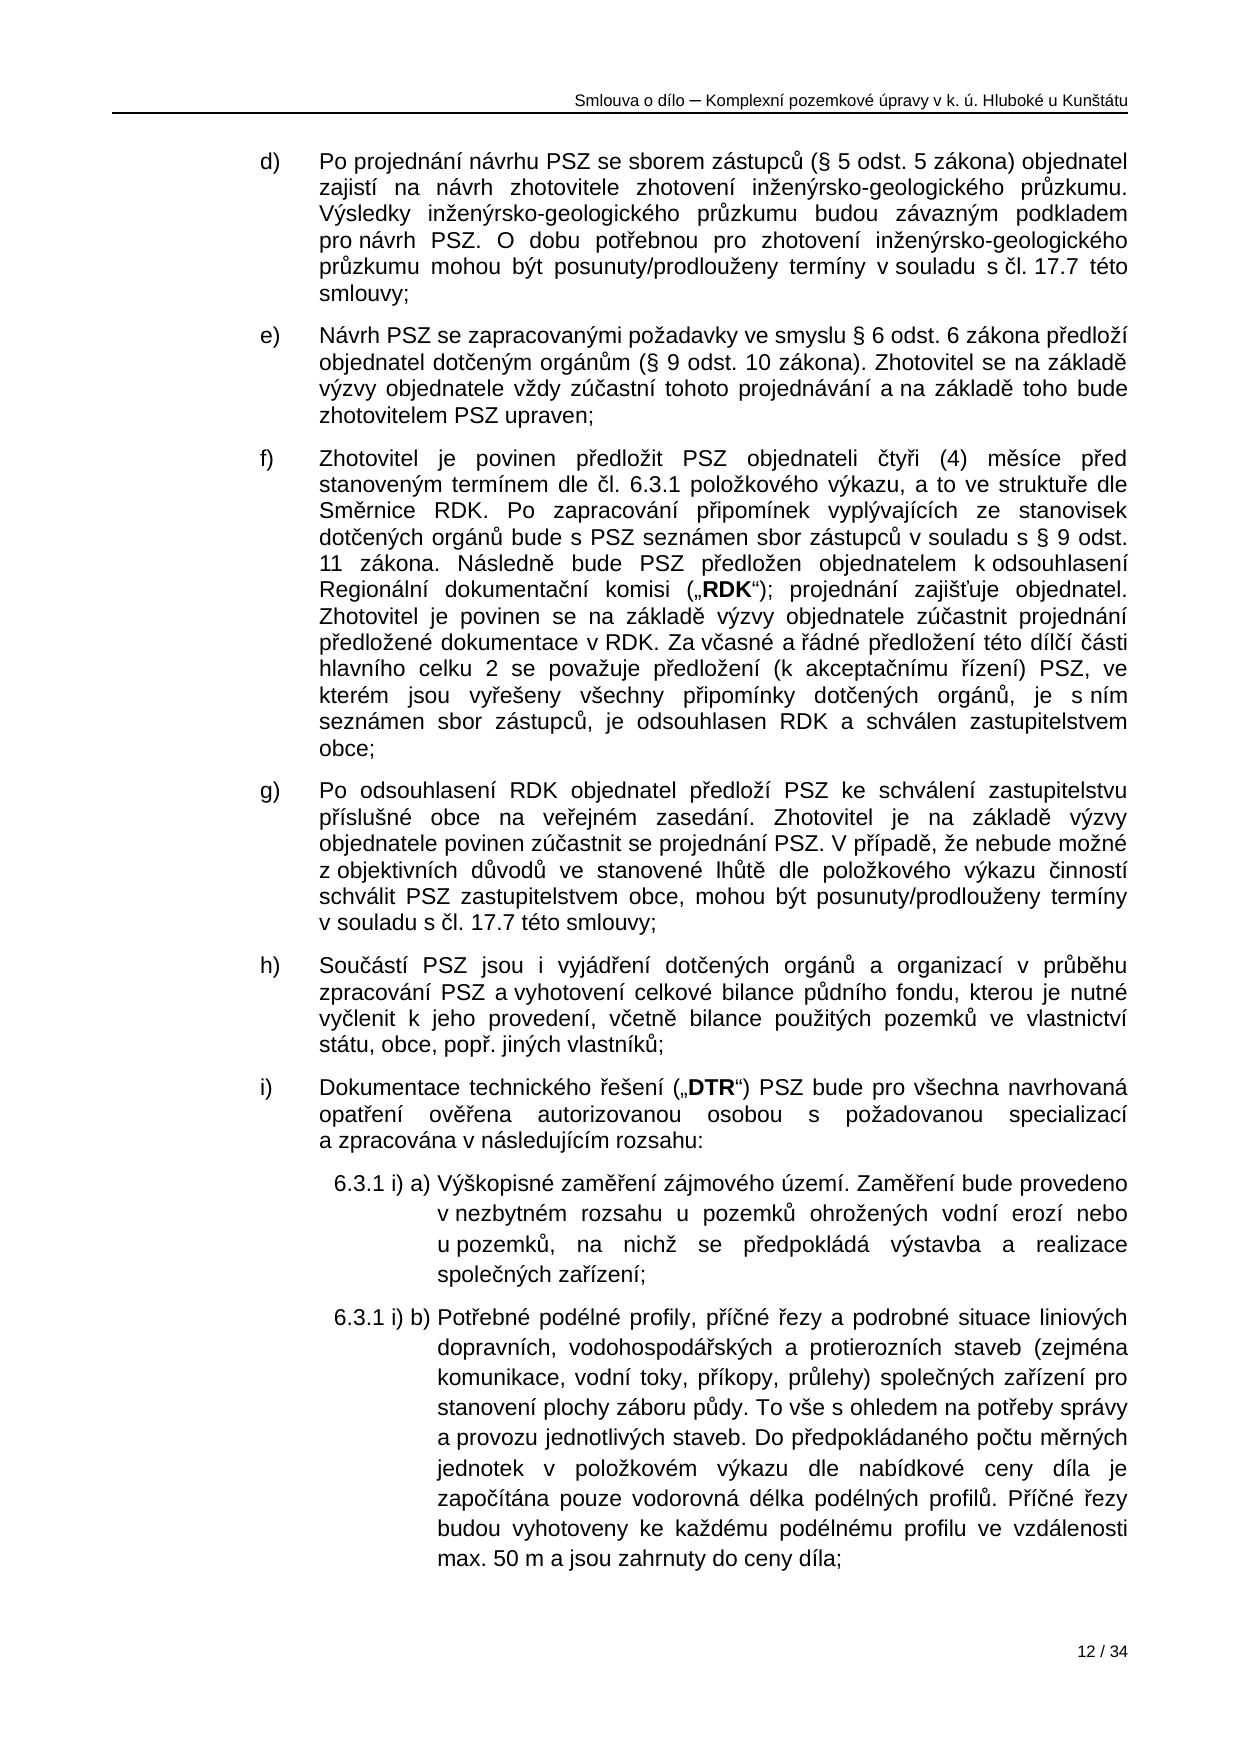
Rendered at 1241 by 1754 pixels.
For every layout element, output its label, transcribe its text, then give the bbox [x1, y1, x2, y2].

list Po projednání návrhu PSZ se sborem zástupců (§ 5 odst. 5 zákona) objednatel zajistí na návrh zhotovitele zhotovení inženýrsko-geologického průzkumu. Výsledky inženýrsko-geologického průzkumu budou závazným podkladem pro návrh PSZ. O dobu potřebnou pro zhotovení inženýrsko-geologického průzkumu mohou být posunuty/prodlouženy termíny v souladu s čl. 17.7 této smlouvy; [260, 148, 1128, 306]
list Návrh PSZ se zapracovanými požadavky ve smyslu § 6 odst. 6 zákona předloží objednatel dotčeným orgánům (§ 9 odst. 10 zákona). Zhotovitel se na základě výzvy objednatele vždy zúčastní tohoto projednávání a na základě toho bude zhotovitelem PSZ upraven; [260, 322, 1128, 428]
list Výškopisné zaměření zájmového území. Zaměření bude provedeno v nezbytném rozsahu u pozemků ohrožených vodní erozí nebo u pozemků, na nichž se předpokládá výstavba a realizace společných zařízení; [334, 1170, 1128, 1287]
list Potřebné podélné profily, příčné řezy a podrobné situace liniových dopravních, vodohospodářských a protierozních staveb (zejména komunikace, vodní toky, příkopy, průlehy) společných zařízení pro stanovení plochy záboru půdy. To vše s ohledem na potřeby správy a provozu jednotlivých staveb. Do předpokládaného počtu měrných jednotek v položkovém výkazu dle nabídkové ceny díla je započítána pouze vodorovná délka podélných profilů. Příčné řezy budou vyhotoveny ke každému podélnému profilu ve vzdálenosti max. 50 m a jsou zahrnuty do ceny díla; [334, 1303, 1128, 1571]
list Po odsouhlasení RDK objednatel předloží PSZ ke schválení zastupitelstvu příslušné obce na veřejném zasedání. Zhotovitel je na základě výzvy objednatele povinen zúčastnit se projednání PSZ. V případě, že nebude možné z objektivních důvodů ve stanovené lhůtě dle položkového výkazu činností schválit PSZ zastupitelstvem obce, mohou být posunuty/prodlouženy termíny v souladu s čl. 17.7 této smlouvy; [260, 777, 1128, 936]
list Součástí PSZ jsou i vyjádření dotčených orgánů a organizací v průběhu zpracování PSZ a vyhotovení celkové bilance půdního fondu, kterou je nutné vyčlenit k jeho provedení, včetně bilance použitých pozemků ve vlastnictví státu, obce, popř. jiných vlastníků; [260, 952, 1128, 1058]
list Zhotovitel je povinen předložit PSZ objednateli čtyři (4) měsíce před stanoveným termínem dle čl. 6.3.1 položkového výkazu, a to ve struktuře dle Směrnice RDK. Po zapracování připomínek vyplývajících ze stanovisek dotčených orgánů bude s PSZ seznámen sbor zástupců v souladu s § 9 odst. 11 zákona. Následně bude PSZ předložen objednatelem k odsouhlasení Regionální dokumentační komisi („RDK“); projednání zajišťuje objednatel. Zhotovitel je povinen se na základě výzvy objednatele zúčastnit projednání předložené dokumentace v RDK. Za včasné a řádné předložení této dílčí části hlavního celku 2 se považuje předložení (k akceptačnímu řízení) PSZ, ve kterém jsou vyřešeny všechny připomínky dotčených orgánů, je s ním seznámen sbor zástupců, je odsouhlasen RDK a schválen zastupitelstvem obce; [260, 444, 1128, 761]
list Dokumentace technického řešení („DTR“) PSZ bude pro všechna navrhovaná opatření ověřena autorizovanou osobou s požadovanou specializací a zpracována v následujícím rozsahu: [260, 1074, 1128, 1153]
